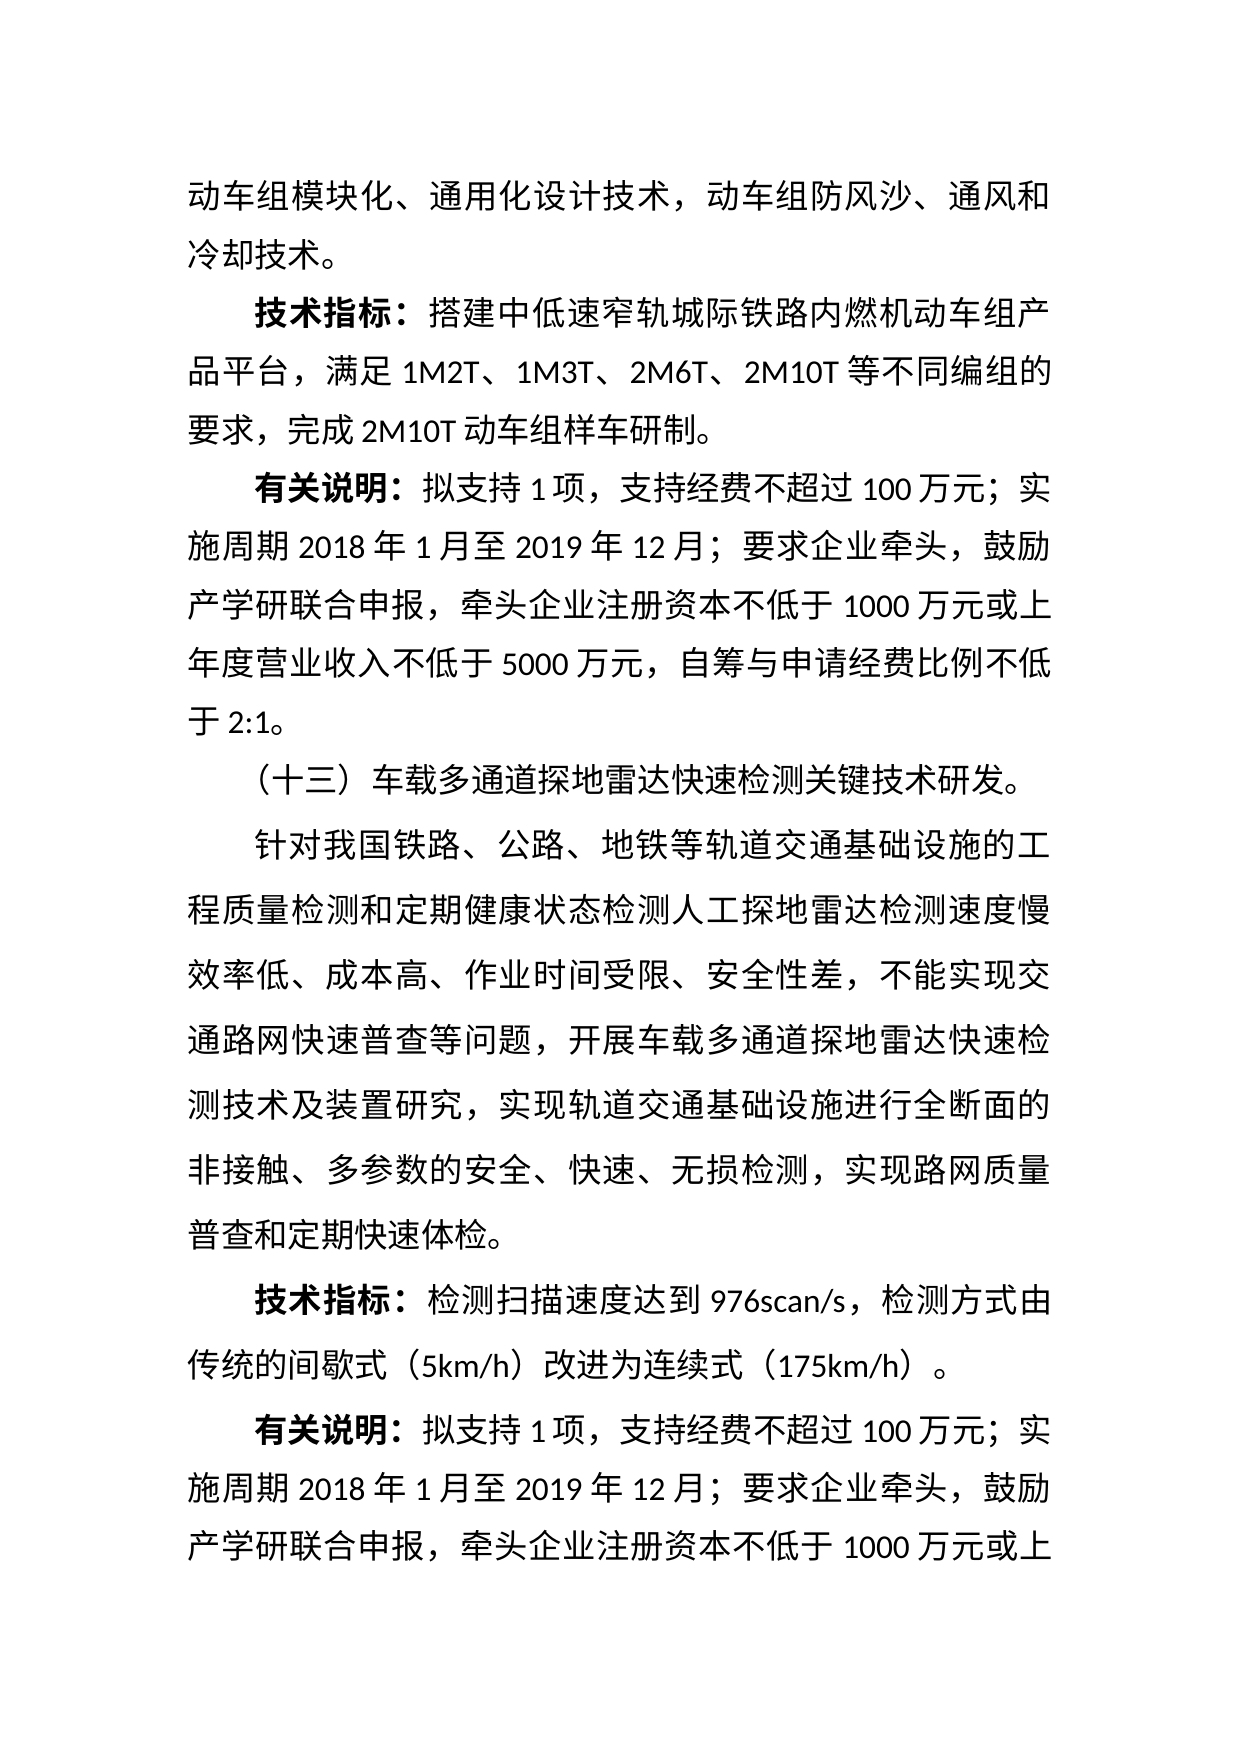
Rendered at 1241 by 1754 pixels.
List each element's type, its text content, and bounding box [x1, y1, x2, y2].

text 针对我国铁路、公路、地铁等轨道交通基础设施的工程质量检测和定期健康状态检测人工探地雷达检测速度慢、效率低、成本高、作业时间受限、安全性差，不能实现交通路网快速普查等问题，开展车载多通道探地雷达快速检测技术及装置研究，实现轨道交通基础设施进行全断面的非接触、多参数的安全、快速、无损检测，实现路网质量普查和定期快速体检。 [187, 810, 1053, 1265]
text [187, 1395, 1053, 1570]
text 技术指标：搭建中低速窄轨城际铁路内燃机动车组产品平台，满足1M2T、1M3T、2M6T、2M10T等不同编组的要求，完成2M10T动车组样车研制。 [187, 279, 1053, 454]
text （十三）车载多通道探地雷达快速检测关键技术研发。 [187, 745, 1053, 810]
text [187, 162, 1053, 279]
text 技术指标：检测扫描速度达到976scan/s，检测方式由传统的间歇式（5km/h）改进为连续式（175km/h）。 [187, 1265, 1053, 1395]
text 有关说明：拟支持1项，支持经费不超过100万元；实施周期2018年1月至2019年12月；要求企业牵头，鼓励产学研联合申报，牵头企业注册资本不低于1000万元或上年度营业收入不低于5000万元，自筹与申请经费比例不低于2:1。 [187, 454, 1053, 745]
